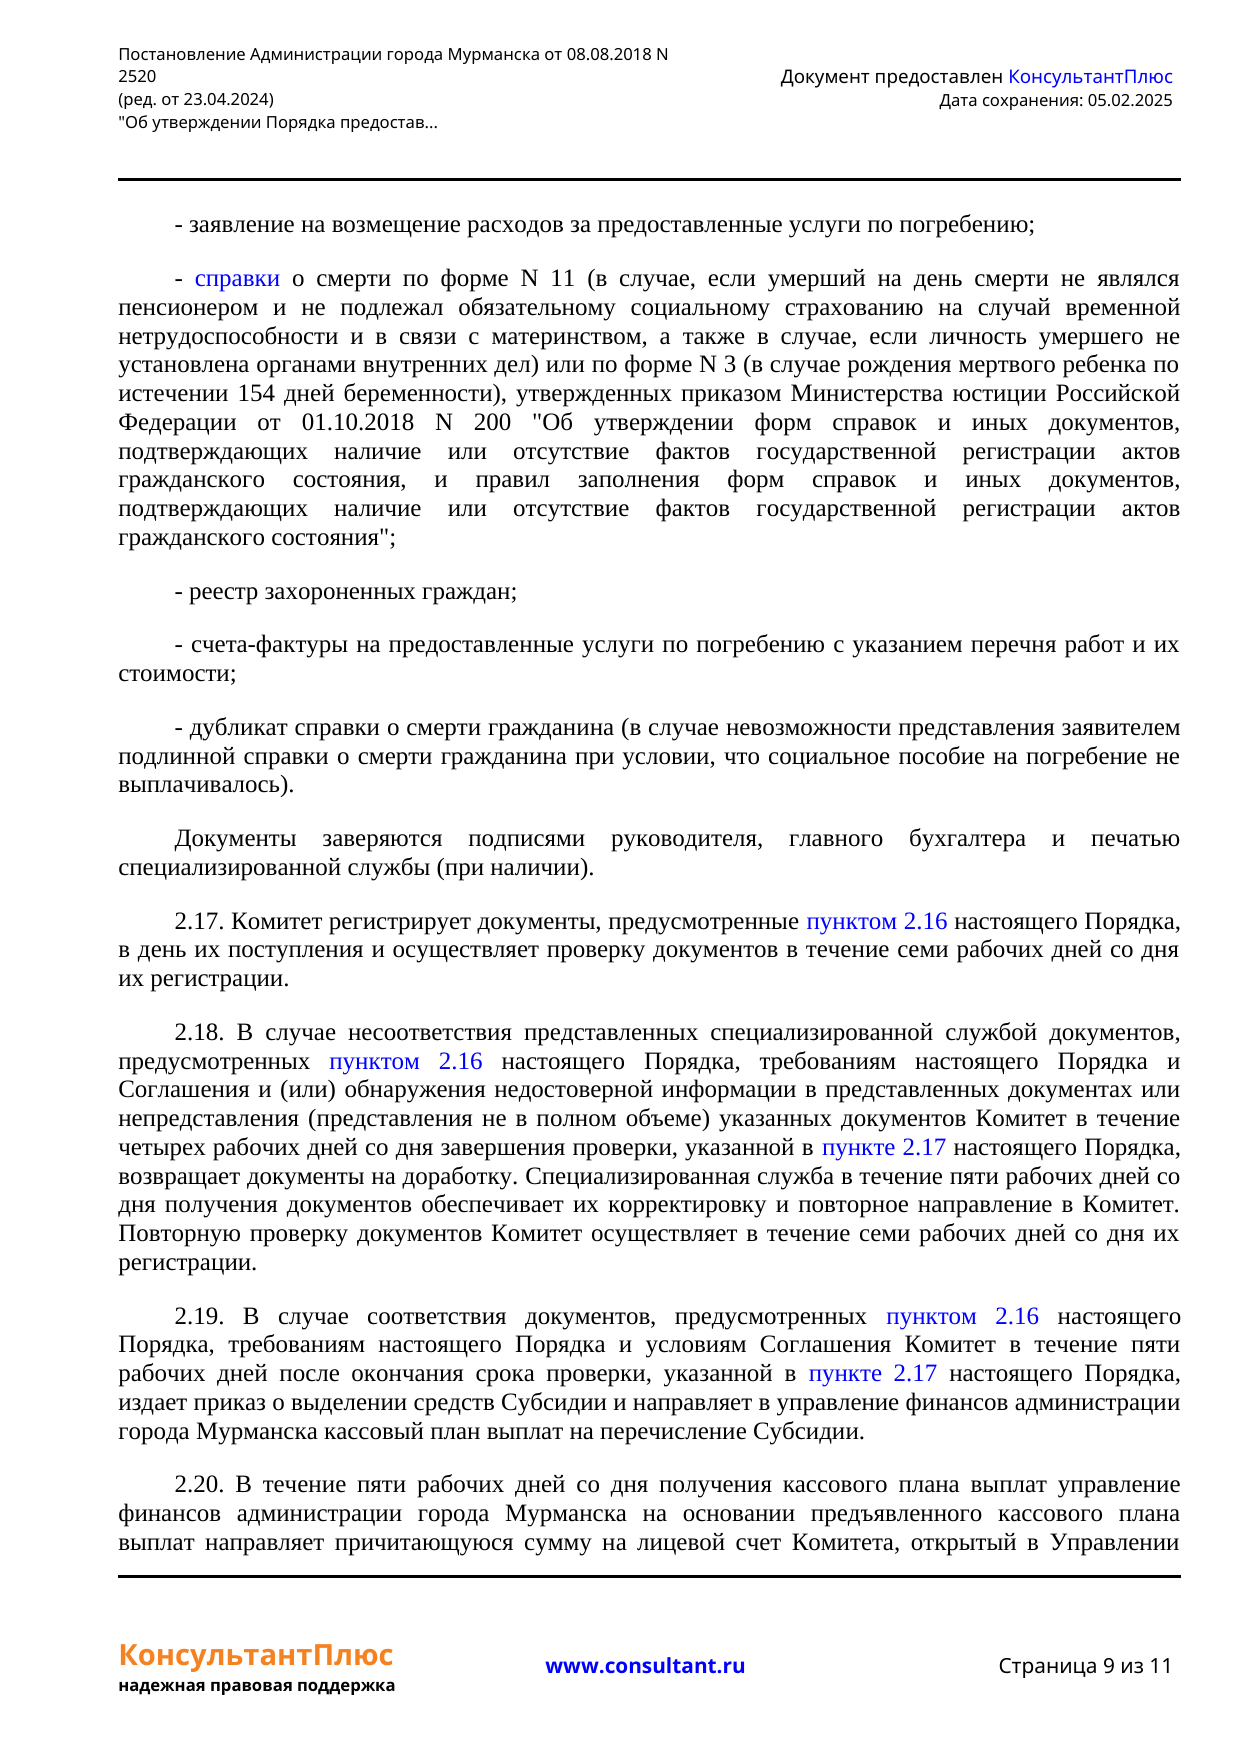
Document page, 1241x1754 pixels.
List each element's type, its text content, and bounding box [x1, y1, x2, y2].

text 2.17. Комитет регистрирует документы, предусмотренные пунктом 2.16 настоящего Порядка, в день их поступления и осуществляет проверку документов в течение семи рабочих дней со дня их регистрации. [118, 906, 1181, 992]
text - дубликат справки о смерти гражданина (в случае невозможности представления заявителем подлинной справки о смерти гражданина при условии, что социальное пособие на погребение не выплачивалось). [118, 712, 1181, 798]
text - счета-фактуры на предоставленные услуги по погребению с указанием перечня работ и их стоимости; [118, 629, 1181, 687]
text 2.18. В случае несоответствия представленных специализированной службой документов, предусмотренных пунктом 2.16 настоящего Порядка, требованиям настоящего Порядка и Соглашения и (или) обнаружения недостоверной информации в представленных документах или непредставления (представления не в полном объеме) указанных документов Комитет в течение четырех рабочих дней со дня завершения проверки, указанной в пункте 2.17 настоящего Порядка, возвращает документы на доработку. Специализированная служба в течение пяти рабочих дней со дня получения документов обеспечивает их корректировку и повторное направление в Комитет. Повторную проверку документов Комитет осуществляет в течение семи рабочих дней со дня их регистрации. [118, 1017, 1181, 1276]
text - справки о смерти по форме N 11 (в случае, если умерший на день смерти не являлся пенсионером и не подлежал обязательному социальному страхованию на случай временной нетрудоспособности и в связи с материнством, а также в случае, если личность умершего не установлена органами внутренних дел) или по форме N 3 (в случае рождения мертвого ребенка по истечении 154 дней беременности), утвержденных приказом Министерства юстиции Российской Федерации от 01.10.2018 N 200 "Об утверждении форм справок и иных документов, подтверждающих наличие или отсутствие фактов государственной регистрации актов гражданского состояния, и правил заполнения форм справок и иных документов, подтверждающих наличие или отсутствие фактов государственной регистрации актов гражданского состояния"; [118, 263, 1181, 551]
text - реестр захороненных граждан; [118, 576, 1181, 604]
text - заявление на возмещение расходов за предоставленные услуги по погребению; [118, 209, 1181, 238]
text Документы заверяются подписями руководителя, главного бухгалтера и печатью специализированной службы (при наличии). [118, 823, 1181, 881]
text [118, 1469, 1181, 1556]
text 2.19. В случае соответствия документов, предусмотренных пунктом 2.16 настоящего Порядка, требованиям настоящего Порядка и условиям Соглашения Комитет в течение пяти рабочих дней после окончания срока проверки, указанной в пункте 2.17 настоящего Порядка, издает приказ о выделении средств Субсидии и направляет в управление финансов администрации города Мурманска кассовый план выплат на перечисление Субсидии. [118, 1301, 1181, 1444]
